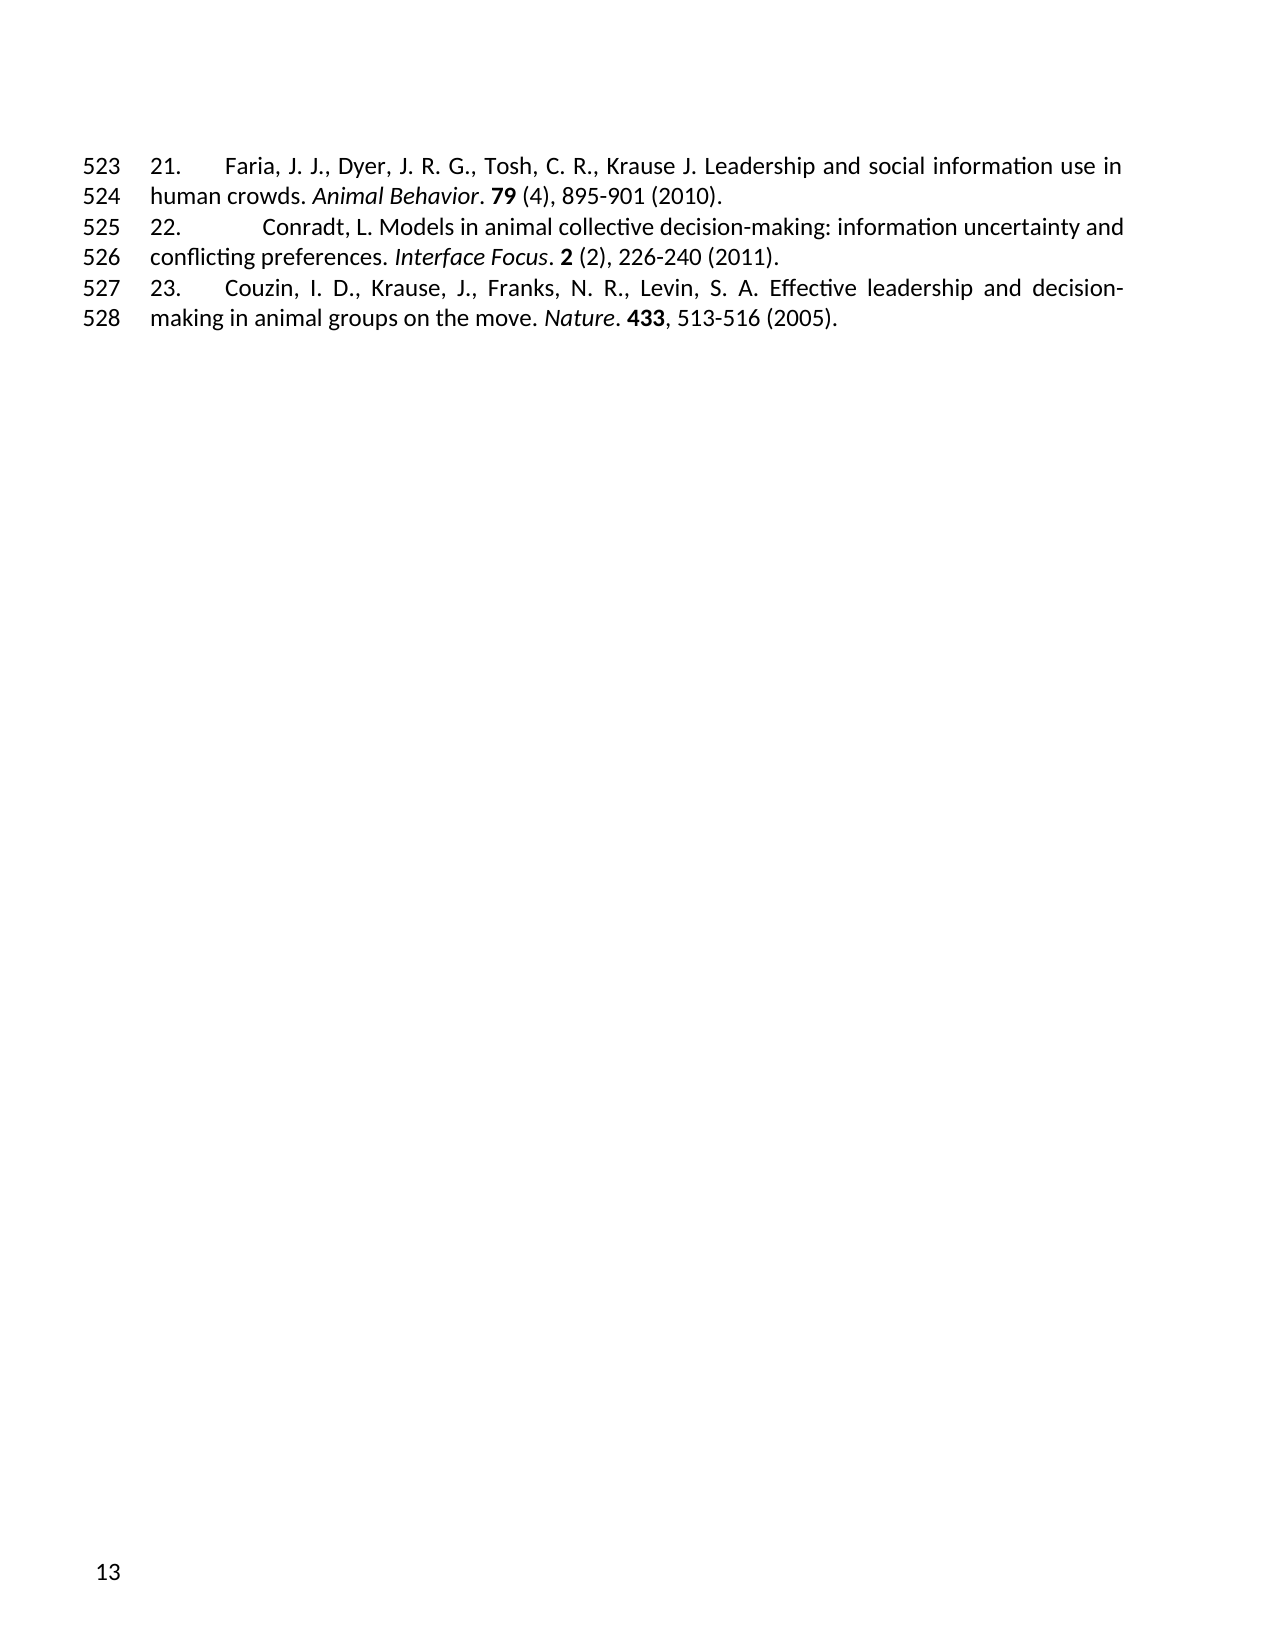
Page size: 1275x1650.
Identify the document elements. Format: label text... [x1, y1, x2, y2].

text 22. Conradt, L. Models in animal collective decision-making: information uncertainty and conflicting preferences. Interface Focus. 2 (2), 226-240 (2011). [150, 211, 1125, 272]
text 23. Couzin, I. D., Krause, J., Franks, N. R., Levin, S. A. Effective leadership and decision-making in animal groups on the move. Nature. 433, 513-516 (2005). [150, 272, 1125, 333]
text 21. Faria, J. J., Dyer, J. R. G., Tosh, C. R., Krause J. Leadership and social information use in human crowds. Animal Behavior. 79 (4), 895-901 (2010). [150, 150, 1125, 211]
